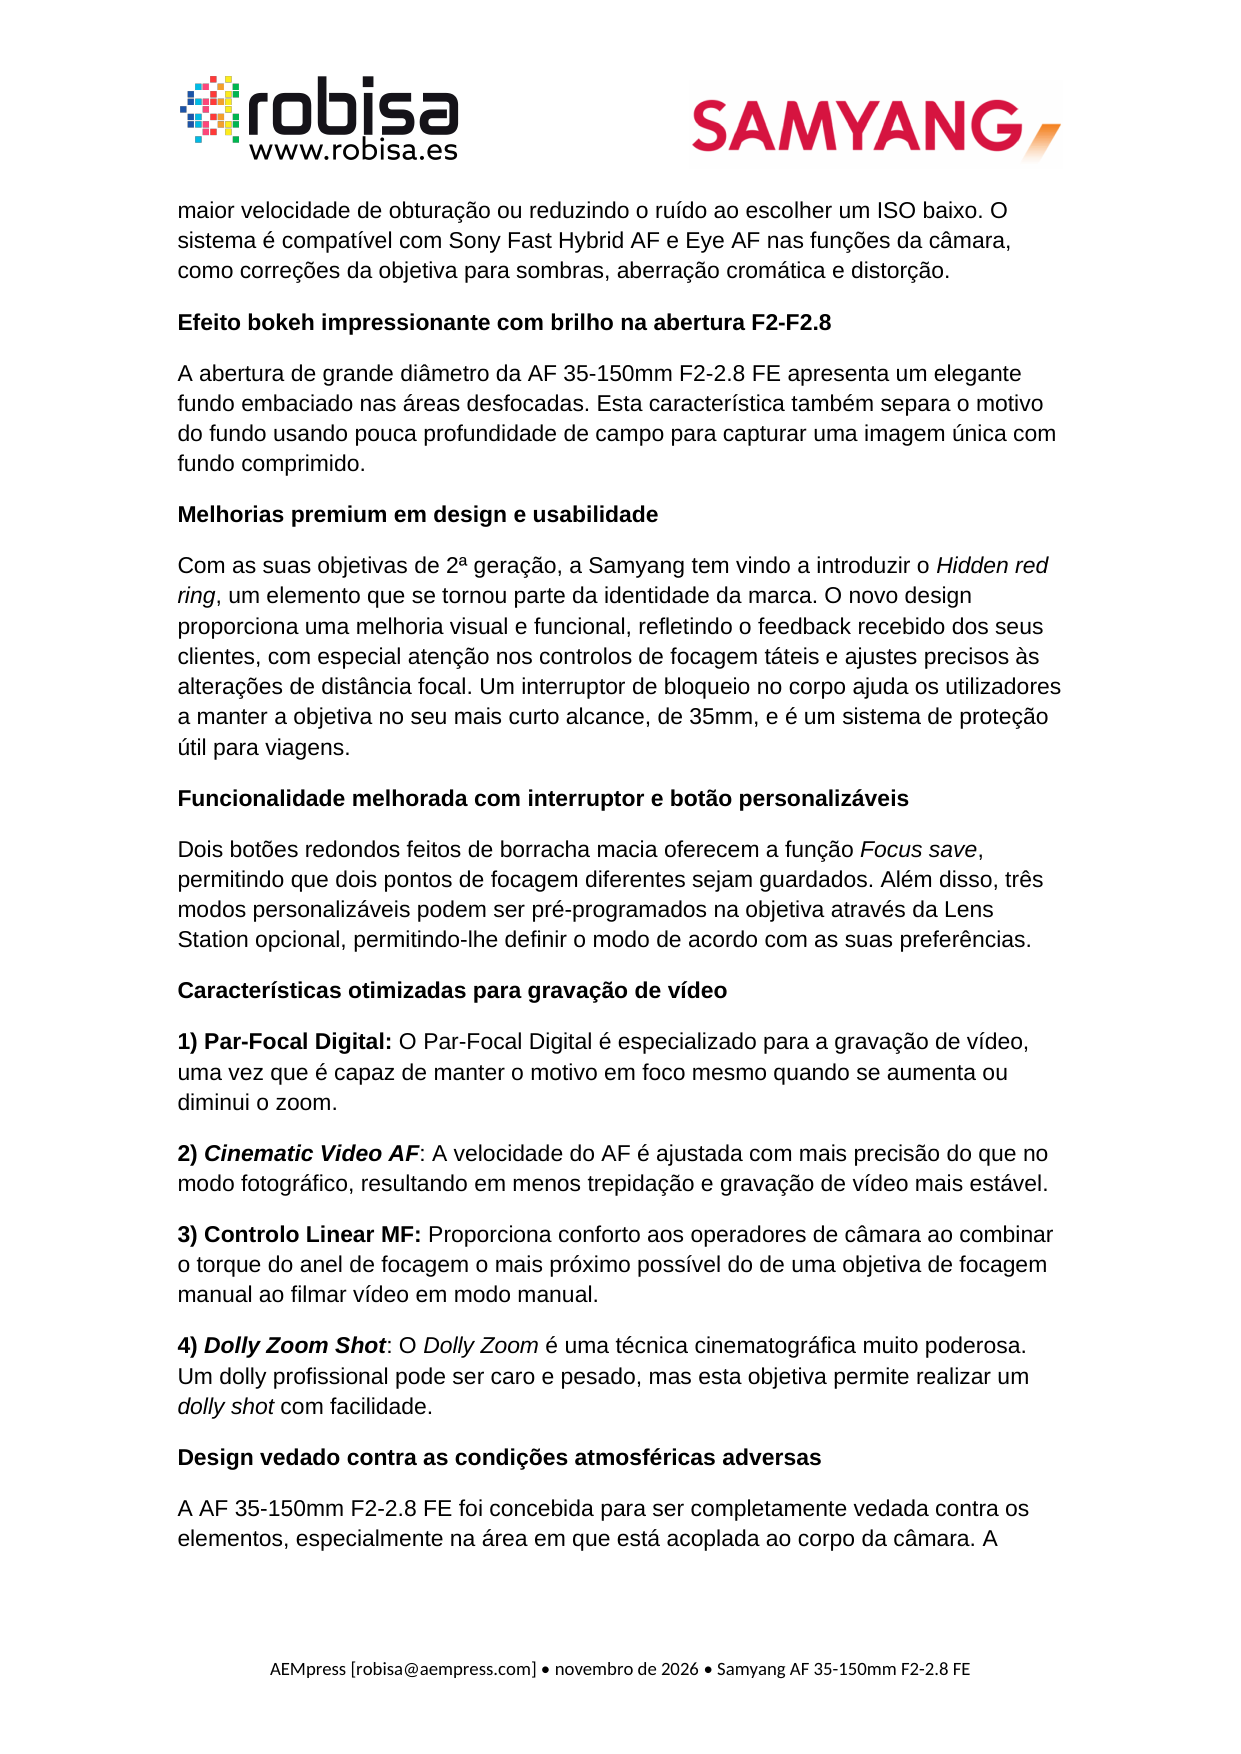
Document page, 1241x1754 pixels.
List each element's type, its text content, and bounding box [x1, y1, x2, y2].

text Características otimizadas para gravação de vídeo [177, 977, 1063, 1003]
text Dois botões redondos feitos de borracha macia oferecem a função Focus save, permitindo que dois pontos de focagem diferentes sejam guardados. Além disso, três modos personalizáveis podem ser pré-programados na objetiva através da Lens Station opcional, permitindo-lhe definir o modo de acordo com as suas preferências. [177, 836, 1063, 952]
text Melhorias premium em design e usabilidade [177, 501, 1063, 527]
text 1) Par-Focal Digital: O Par-Focal Digital é especializado para a gravação de vídeo, uma vez que é capaz de manter o motivo em foco mesmo quando se aumenta ou diminui o zoom. [177, 1028, 1063, 1115]
picture [177, 73, 463, 169]
text Funcionalidade melhorada com interruptor e botão personalizáveis [177, 784, 1063, 811]
text Efeito bokeh impressionante com brilho na abertura F2-F2.8 [177, 308, 1063, 335]
text Design vedado contra as condições atmosféricas adversas [177, 1444, 1063, 1470]
text 4) Dolly Zoom Shot: O Dolly Zoom é uma técnica cinematográfica muito poderosa. Um dolly profissional pode ser caro e pesado, mas esta objetiva permite realizar um dolly shot com facilidade. [177, 1332, 1063, 1419]
text A abertura de grande diâmetro da AF 35-150mm F2-2.8 FE apresenta um elegante fundo embaciado nas áreas desfocadas. Esta característica também separa o motivo do fundo usando pouca profundidade de campo para capturar uma imagem única com fundo comprimido. [177, 359, 1063, 476]
text Com as suas objetivas de 2ª geração, a Samyang tem vindo a introduzir o Hidden red ring, um elemento que se tornou parte da identidade da marca. O novo design proporciona uma melhoria visual e funcional, refletindo o feedback recebido dos seus clientes, com especial atenção nos controlos de focagem táteis e ajustes precisos às alterações de distância focal. Um interruptor de bloqueio no corpo ajuda os utilizadores a manter a objetiva no seu mais curto alcance, de 35mm, e é um sistema de proteção útil para viagens. [177, 552, 1063, 760]
text 2) Cinematic Video AF: A velocidade do AF é ajustada com mais precisão do que no modo fotográfico, resultando em menos trepidação e gravação de vídeo mais estável. [177, 1140, 1063, 1196]
picture [688, 80, 1063, 169]
text 3) Controlo Linear MF: Proporciona conforto aos operadores de câmara ao combinar o torque do anel de focagem o mais próximo possível do de uma objetiva de focagem manual ao filmar vídeo em modo manual. [177, 1221, 1063, 1308]
